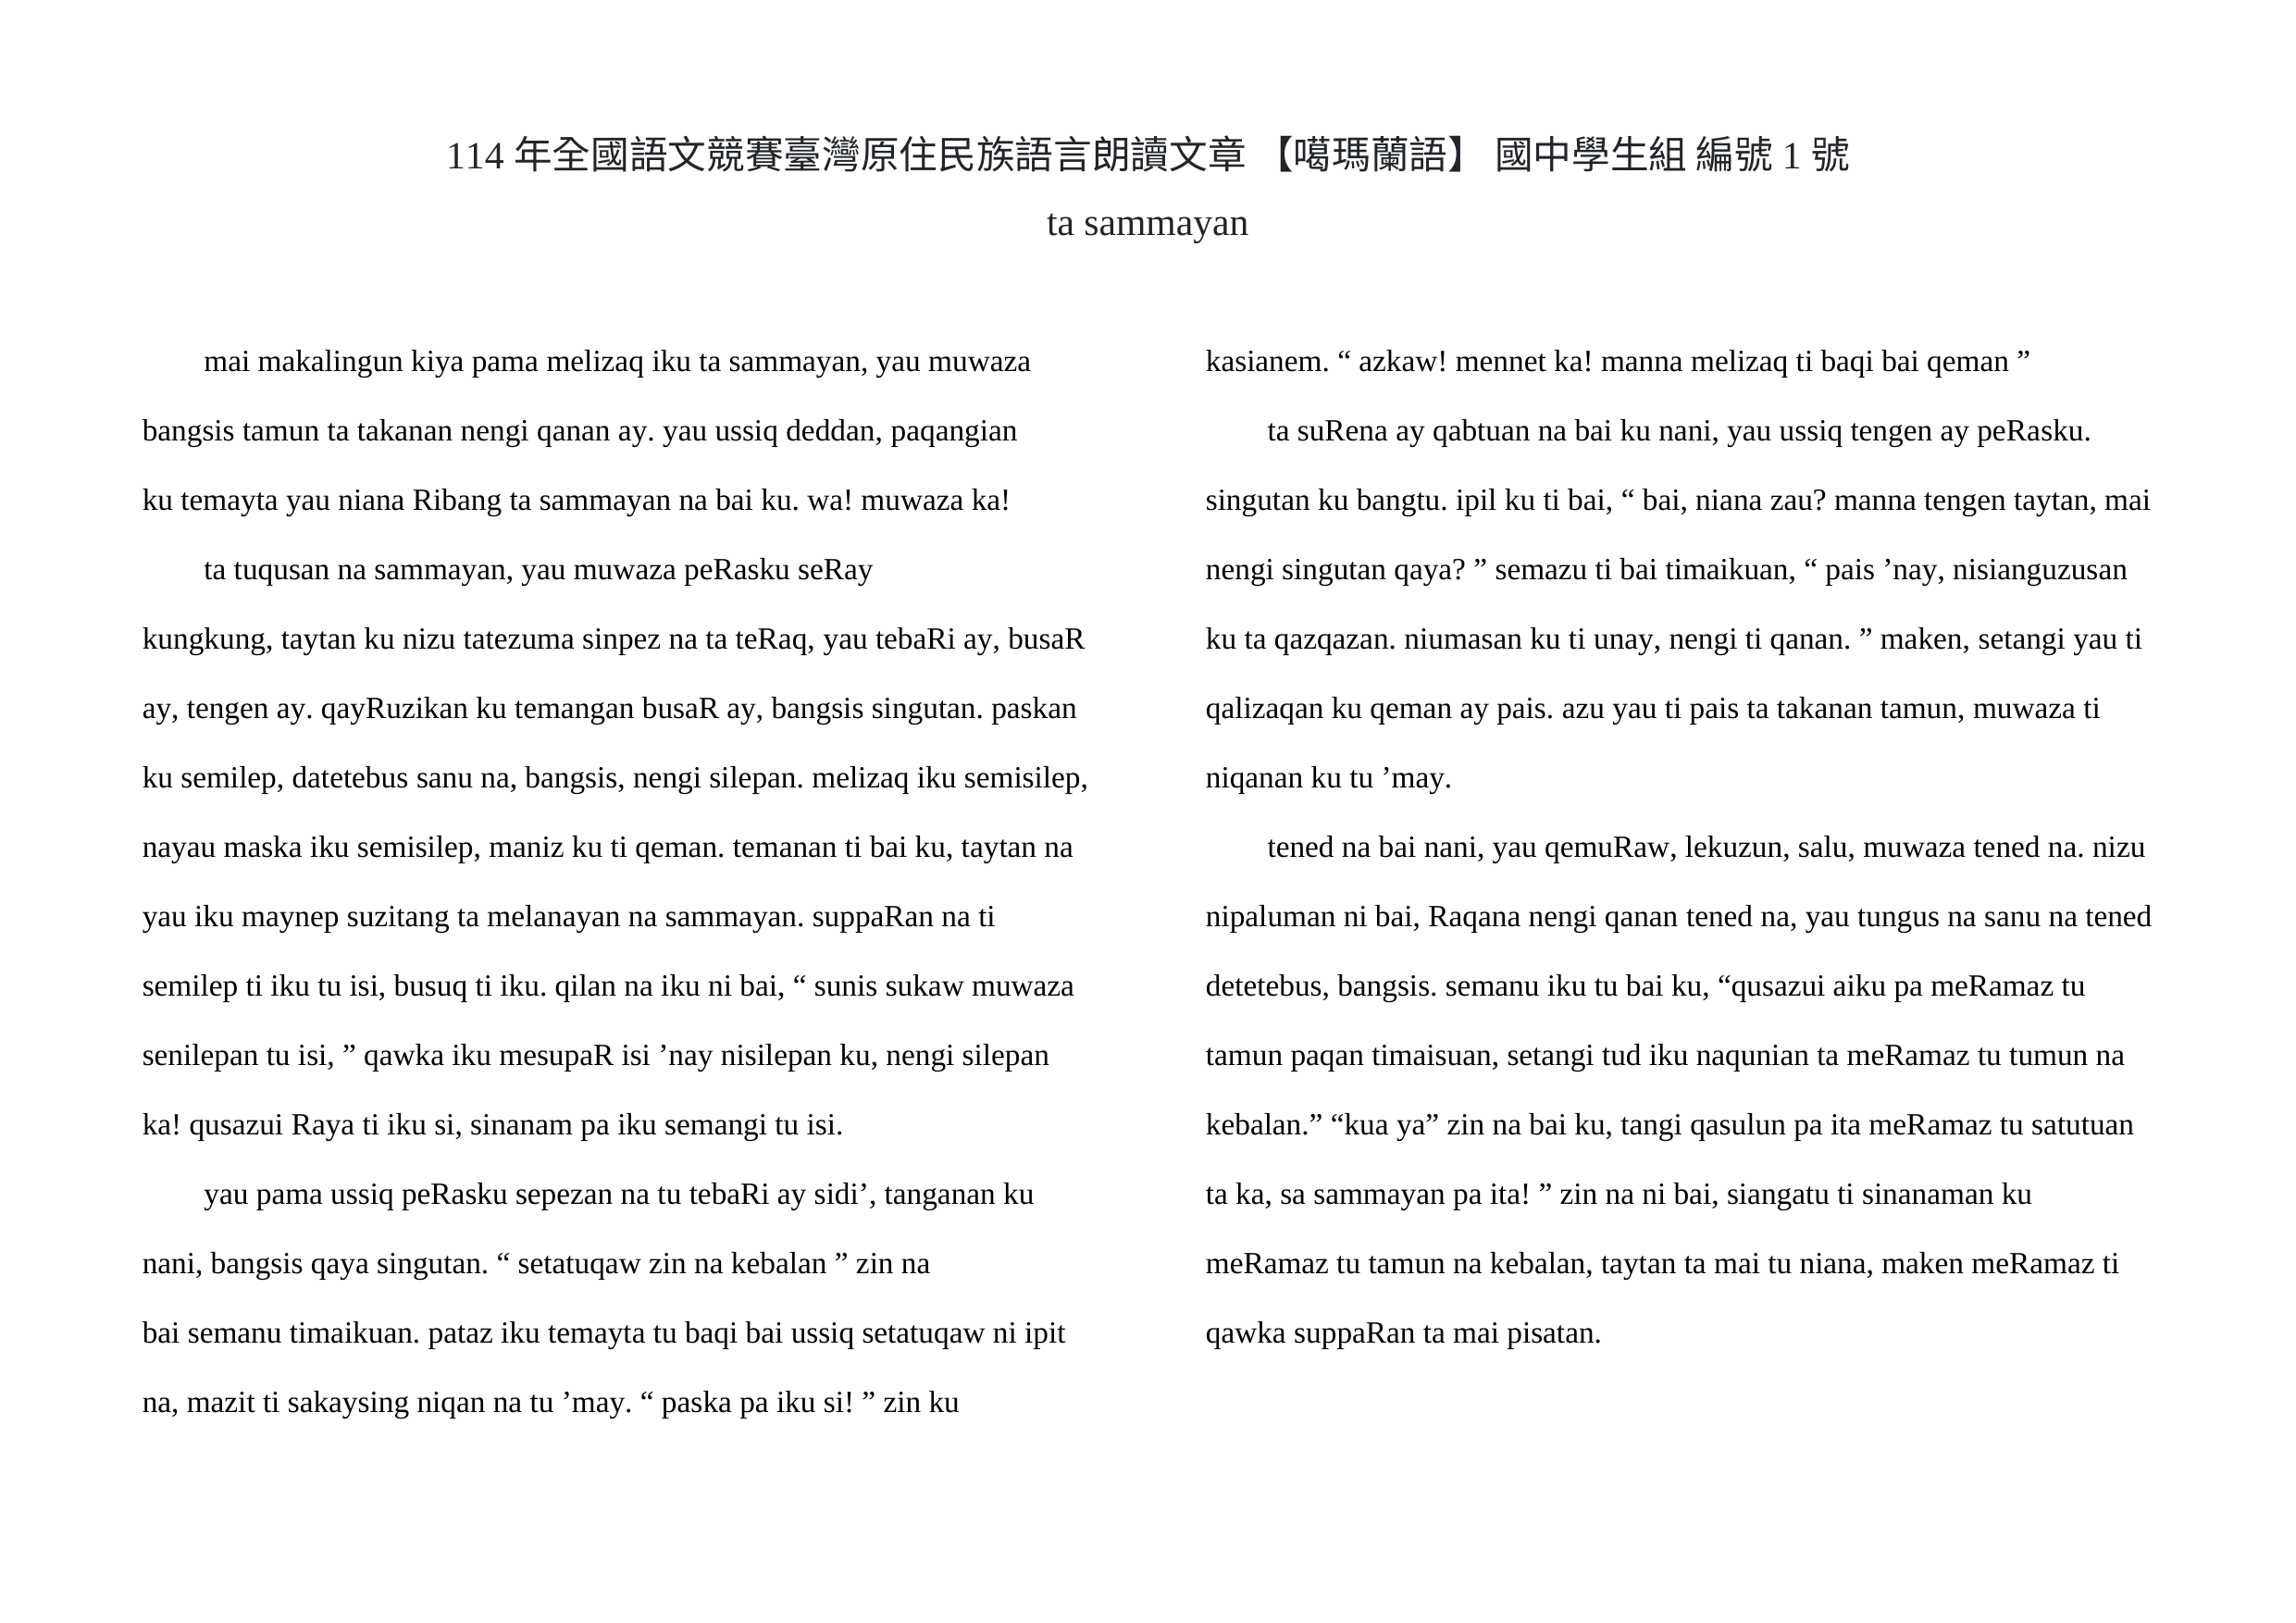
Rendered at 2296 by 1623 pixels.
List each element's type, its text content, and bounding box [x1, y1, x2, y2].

text mai makalingun kiya pama melizaq iku ta sammayan, yau muwaza bangsis tamun ta takanan nengi qanan ay. yau ussiq deddan, paqangian ku temayta yau niana Ribang ta sammayan na bai ku. wa! muwaza ka! [142, 326, 1090, 534]
text ta tuqusan na sammayan, yau muwaza peRasku seRay kungkung, taytan ku nizu tatezuma sinpez na ta teRaq, yau tebaRi ay, busaR ay, tengen ay. qayRuzikan ku temangan busaR ay, bangsis singutan. paskan ku semilep, datetebus sanu na, bangsis, nengi silepan. melizaq iku semisilep, nayau maska iku semisilep, maniz ku ti qeman. temanan ti bai ku, taytan na yau iku maynep suzitang ta melanayan na sammayan. suppaRan na ti semilep ti iku tu isi, busuq ti iku. qilan na iku ni bai, “ sunis sukaw muwaza senilepan tu isi, ” qawka iku mesupaR isi ’nay nisilepan ku, nengi silepan ka! qusazui Raya ti iku si, sinanam pa iku semangi tu isi. [142, 534, 1090, 1158]
text yau pama ussiq peRasku sepezan na tu tebaRi ay sidi’, tanganan ku nani, bangsis qaya singutan. “ setatuqaw zin na kebalan ” zin na bai semanu timaikuan. pataz iku temayta tu baqi bai ussiq setatuqaw ni ipit na, mazit ti sakaysing niqan na tu ’may. “ paska pa iku si! ” zin ku kasianem. “ azkaw! mennet ka! manna melizaq ti baqi bai qeman ” [142, 1158, 1090, 1436]
text yau pama ussiq peRasku sepezan na tu tebaRi ay sidi’, tanganan ku nani, bangsis qaya singutan. “ setatuqaw zin na kebalan ” zin na bai semanu timaikuan. pataz iku temayta tu baqi bai ussiq setatuqaw ni ipit na, mazit ti sakaysing niqan na tu ’may. “ paska pa iku si! ” zin ku kasianem. “ azkaw! mennet ka! manna melizaq ti baqi bai qeman ” [1206, 326, 2153, 395]
text tened na bai nani, yau qemuRaw, lekuzun, salu, muwaza tened na. nizu nipaluman ni bai, Raqana nengi qanan tened na, yau tungus na sanu na tened detetebus, bangsis. semanu iku tu bai ku, “qusazui aiku pa meRamaz tu tamun paqan timaisuan, setangi tud iku naqunian ta meRamaz tu tumun na kebalan.” “kua ya” zin na bai ku, tangi qasulun pa ita meRamaz tu satutuan ta ka, sa sammayan pa ita! ” zin na ni bai, siangatu ti sinanaman ku meRamaz tu tamun na kebalan, taytan ta mai tu niana, maken meRamaz ti qawka suppaRan ta mai pisatan. [1206, 812, 2153, 1367]
text 114 年全國語文競賽臺灣原住民族語言朗讀文章 【噶瑪蘭語】 國中學生組 編號 1 號 [142, 118, 2153, 187]
text ta sammayan [142, 187, 2153, 256]
text ta suRena ay qabtuan na bai ku nani, yau ussiq tengen ay peRasku. singutan ku bangtu. ipil ku ti bai, “ bai, niana zau? manna tengen taytan, mai nengi singutan qaya? ” semazu ti bai timaikuan, “ pais ’nay, nisianguzusan ku ta qazqazan. niumasan ku ti unay, nengi ti qanan. ” maken, setangi yau ti qalizaqan ku qeman ay pais. azu yau ti pais ta takanan tamun, muwaza ti niqanan ku tu ’may. [1206, 395, 2153, 812]
